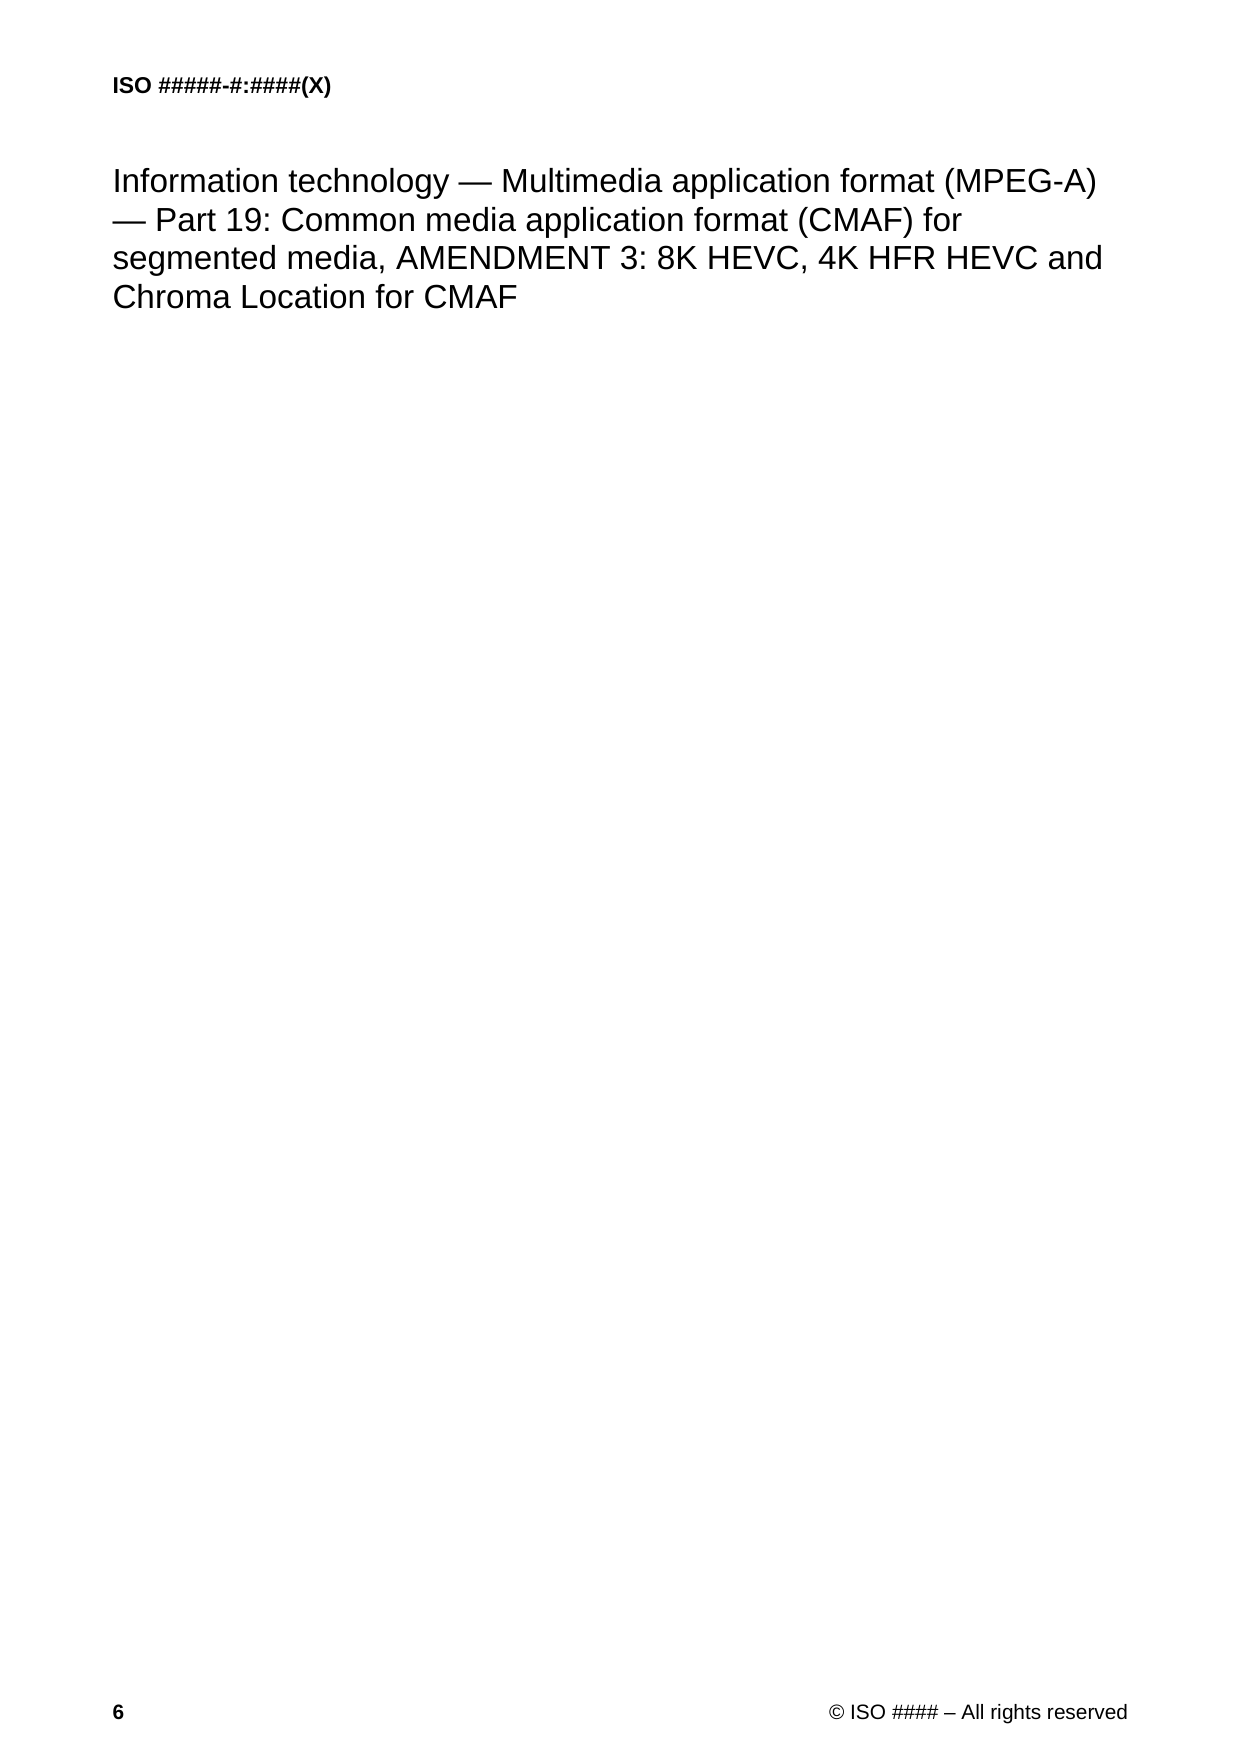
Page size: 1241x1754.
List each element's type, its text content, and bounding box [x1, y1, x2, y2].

text Information technology — Multimedia application format (MPEG-A) — Part 19: Common media application format (CMAF) for segmented media, AMENDMENT 3: 8K HEVC, 4K HFR HEVC and Chroma Location for CMAF [112, 161, 1128, 315]
